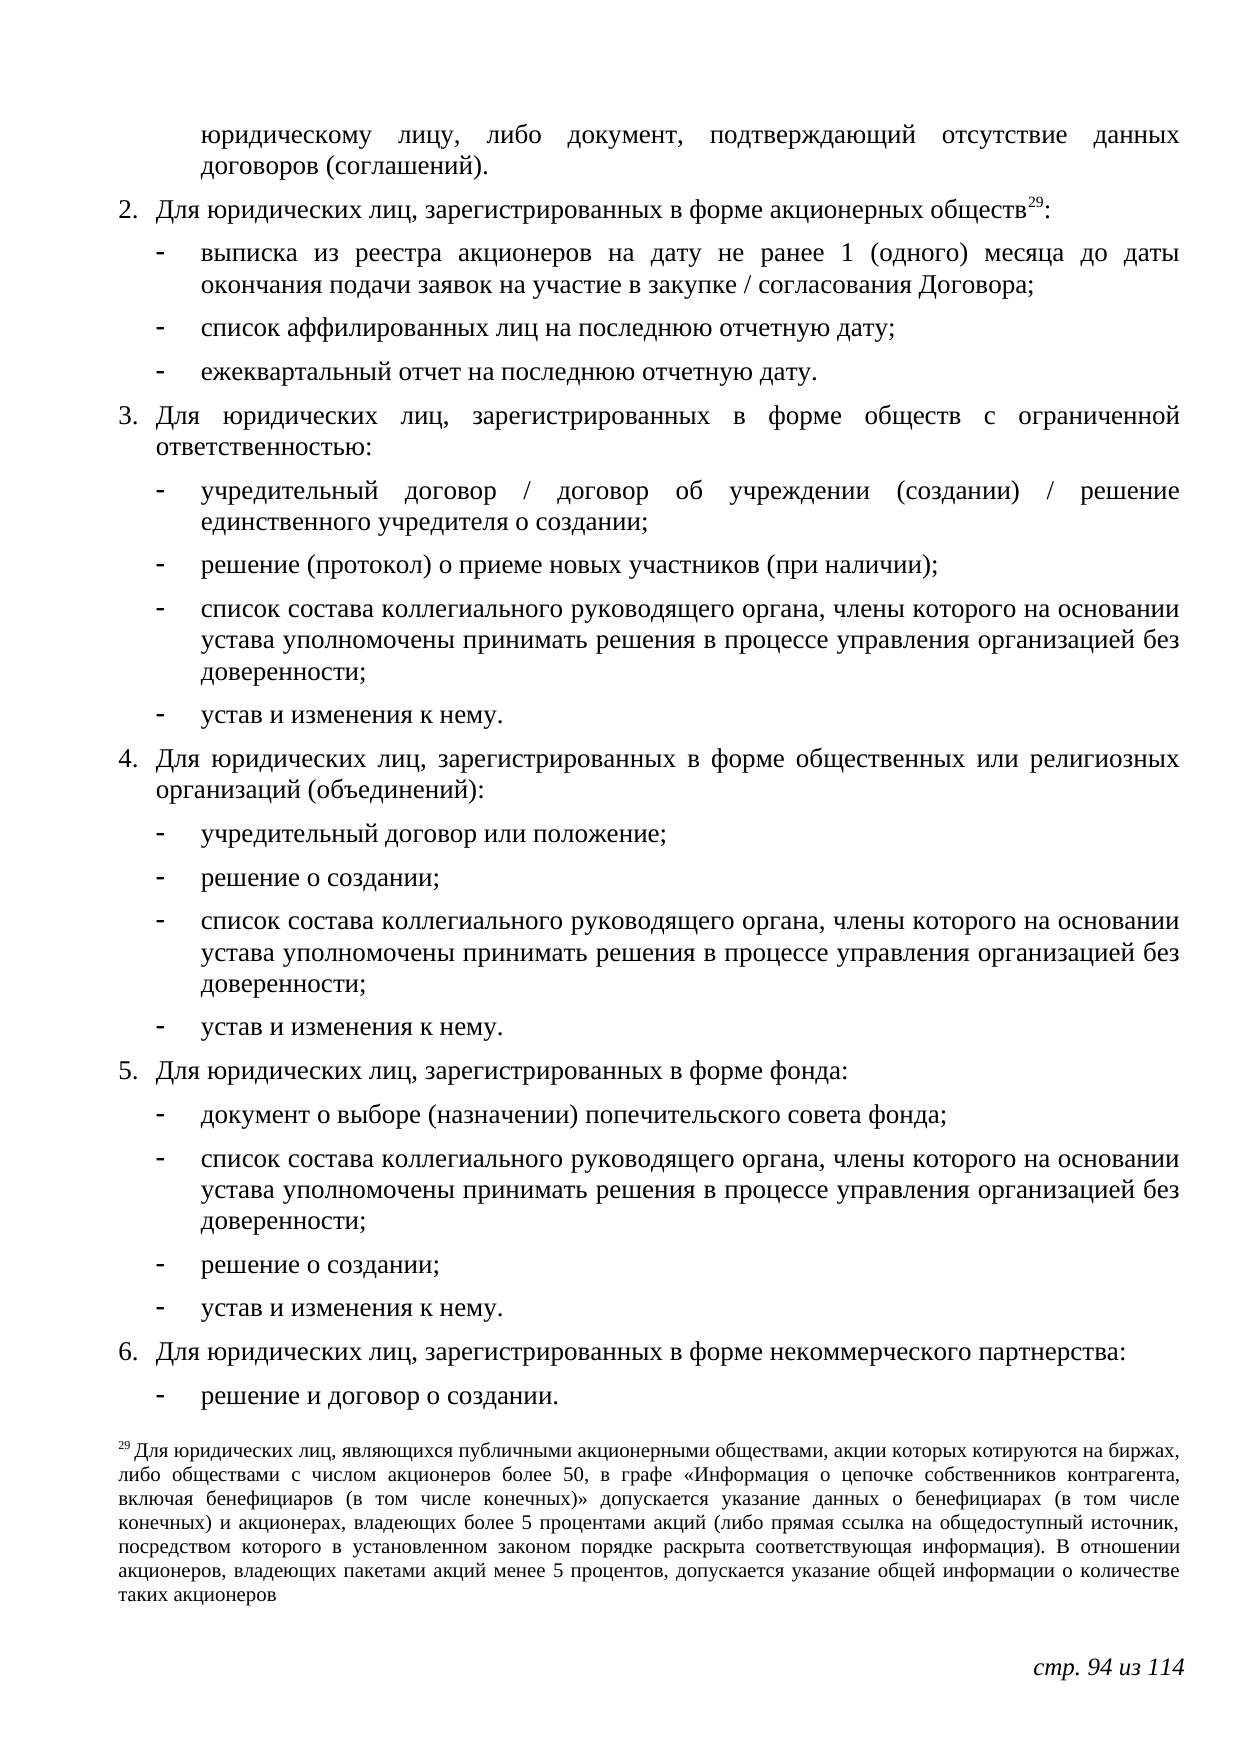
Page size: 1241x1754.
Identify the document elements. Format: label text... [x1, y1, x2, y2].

list устав и изменения к нему. [156, 698, 1181, 730]
list выписка из реестра акционеров на дату не ранее 1 (одного) месяца до даты окончания подачи заявок на участие в закупке / согласования Договора; [156, 237, 1181, 299]
list учредительный договор или положение; [156, 817, 1181, 848]
list список состава коллегиального руководящего органа, члены которого на основании устава уполномочены принимать решения в процессе управления организацией без доверенности; [156, 904, 1181, 998]
list список состава коллегиального руководящего органа, члены которого на основании устава уполномочены принимать решения в процессе управления организацией без доверенности; [156, 592, 1181, 686]
list решение о создании; [156, 861, 1181, 892]
list Для юридических лиц, зарегистрированных в форме некоммерческого партнерства: [118, 1335, 1181, 1366]
list учредительный договор / договор об учреждении (создании) / решение единственного учредителя о создании; [156, 474, 1181, 536]
list Для юридических лиц, зарегистрированных в форме обществ с ограниченной ответственностью: [118, 399, 1181, 461]
list решение (протокол) о приеме новых участников (при наличии); [156, 549, 1181, 580]
list список аффилированных лиц на последнюю отчетную дату; [156, 311, 1181, 343]
list решение о создании; [156, 1248, 1181, 1279]
list Для юридических лиц, зарегистрированных в форме общественных или религиозных организаций (объединений): [118, 742, 1181, 804]
list Для юридических лиц, зарегистрированных в форме акционерных обществ: [118, 193, 1181, 224]
list список состава коллегиального руководящего органа, члены которого на основании устава уполномочены принимать решения в процессе управления организацией без доверенности; [156, 1142, 1181, 1235]
list устав и изменения к нему. [156, 1011, 1181, 1042]
list устав и изменения к нему. [156, 1291, 1181, 1323]
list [156, 118, 1181, 180]
list решение и договор о создании. [156, 1379, 1181, 1410]
list Для юридических лиц, зарегистрированных в форме фонда: [118, 1054, 1181, 1085]
list ежеквартальный отчет на последнюю отчетную дату. [156, 355, 1181, 386]
list документ о выборе (назначении) попечительского совета фонда; [156, 1098, 1181, 1129]
